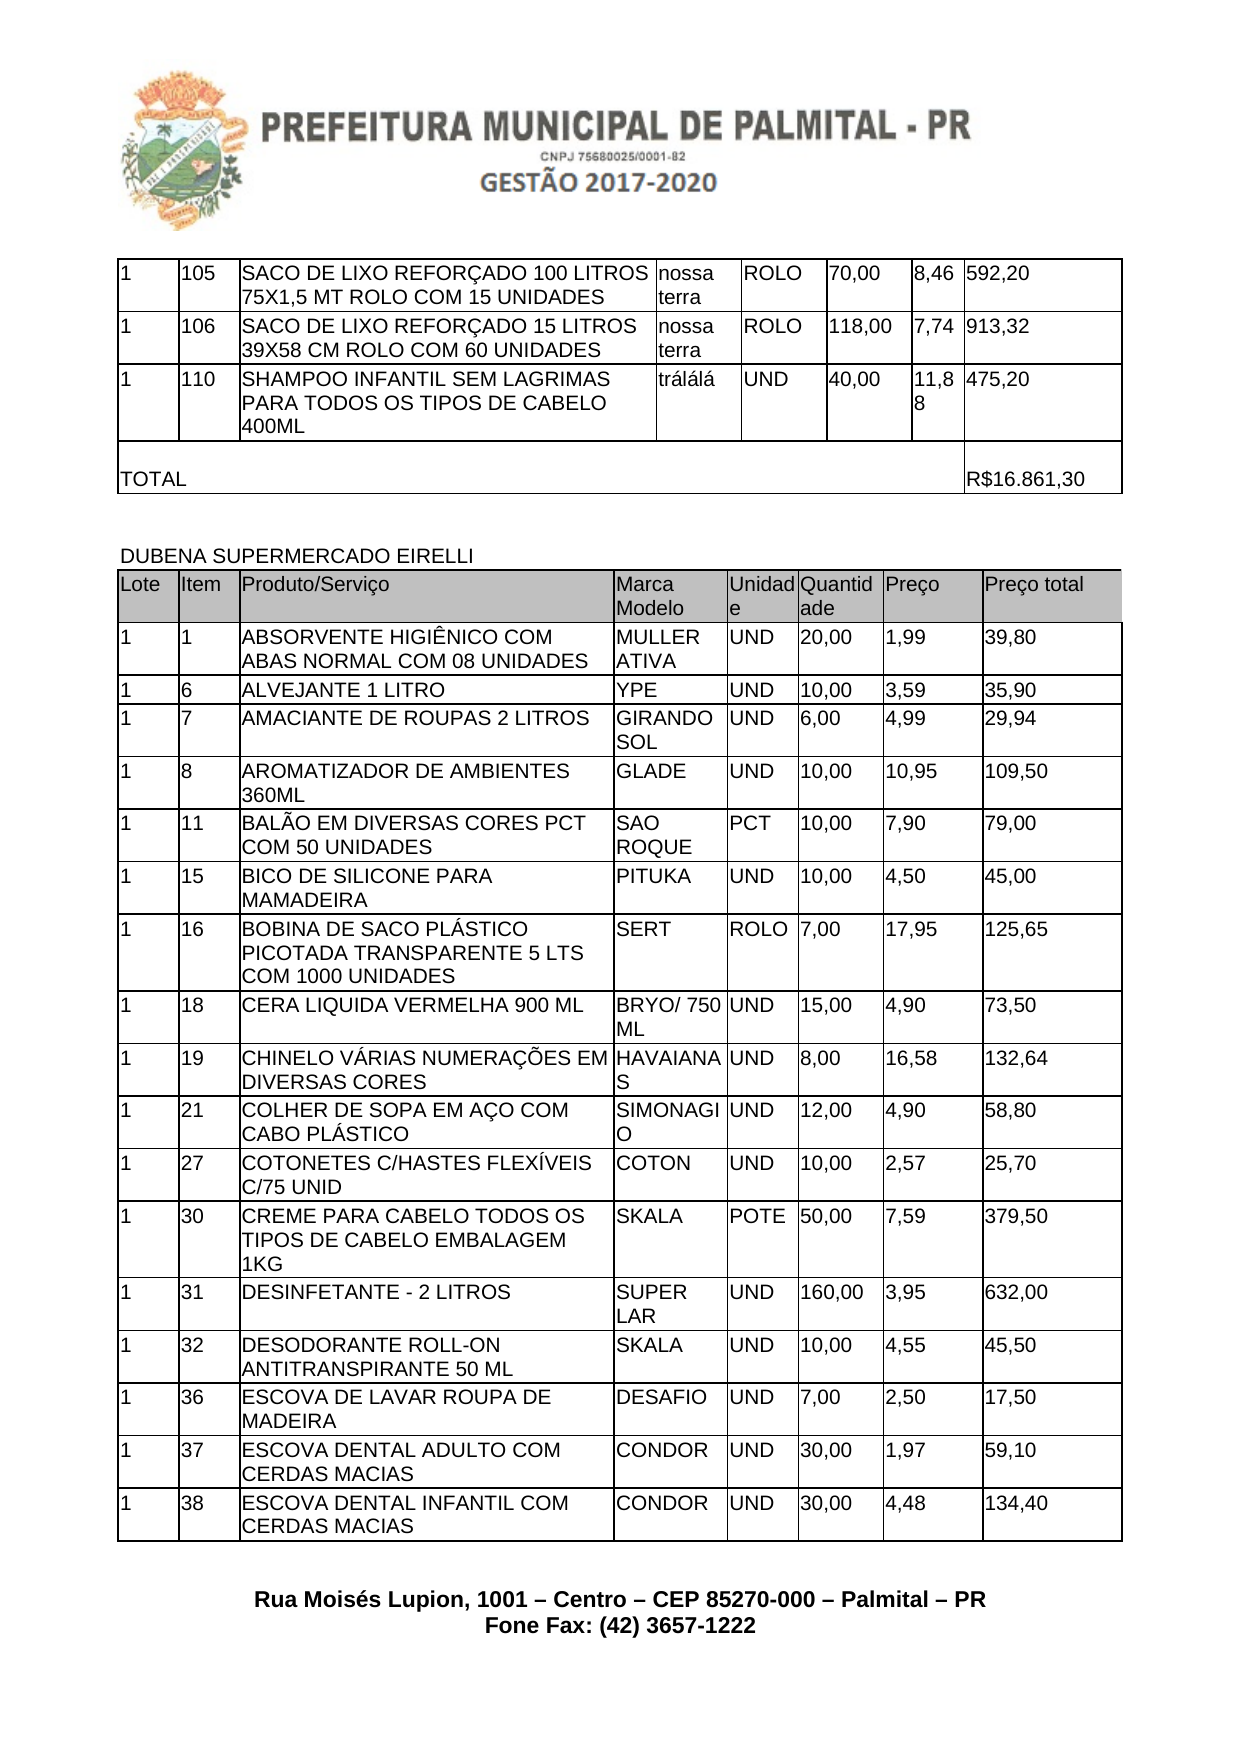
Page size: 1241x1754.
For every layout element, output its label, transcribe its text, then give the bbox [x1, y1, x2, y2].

table_cell 1 [119, 705, 178, 756]
table_cell CREME PARA CABELO TODOS OS TIPOS DE CABELO EMBALAGEM 1KG [241, 1202, 613, 1277]
table_cell 125,65 [984, 915, 1121, 990]
table_cell ROLO [742, 260, 826, 311]
table_cell 109,50 [984, 757, 1121, 808]
table_cell TOTAL [119, 442, 964, 492]
table_cell ALVEJANTE 1 LITRO [241, 676, 613, 703]
table_cell CONDOR [615, 1489, 727, 1540]
table_cell 1 [119, 676, 178, 703]
table_cell Marca Modelo [615, 571, 727, 622]
table_cell 45,50 [984, 1331, 1121, 1382]
table_cell 10,00 [799, 1331, 883, 1382]
table_cell R$16.861,30 [965, 442, 1121, 492]
table_cell 10,00 [799, 757, 883, 808]
table_cell 1,99 [884, 623, 982, 674]
table_cell CONDOR [615, 1436, 727, 1487]
table_cell ROLO [728, 915, 798, 990]
table_cell ROLO [742, 312, 826, 363]
table_cell YPE [615, 676, 727, 703]
table_cell 19 [180, 1044, 239, 1095]
table_cell DUBENA SUPERMERCADO EIRELLI [118, 494, 1122, 569]
table_cell 32 [180, 1331, 239, 1382]
table_cell 7,00 [799, 1384, 883, 1435]
table_cell 17,95 [884, 915, 982, 990]
table_cell UND [742, 365, 826, 440]
table_cell UND [728, 1149, 798, 1200]
table_cell ESCOVA DENTAL INFANTIL COM CERDAS MACIAS [241, 1489, 613, 1540]
table_cell BRYO/ 750 ML [615, 992, 727, 1042]
table_cell 15 [180, 862, 239, 913]
table_cell 18 [180, 992, 239, 1042]
table_cell PCT [728, 810, 798, 861]
table_cell 1 [119, 1278, 178, 1329]
table_cell 1 [119, 365, 178, 440]
table_cell 30 [180, 1202, 239, 1277]
table_cell SIMONAGIO [615, 1097, 727, 1148]
table_cell 10,95 [884, 757, 982, 808]
table_cell nossa terra [657, 312, 741, 363]
table_cell 50,00 [799, 1202, 883, 1277]
table_cell 37 [180, 1436, 239, 1487]
table_cell ESCOVA DE LAVAR ROUPA DE MADEIRA [241, 1384, 613, 1435]
table_cell SKALA [615, 1202, 727, 1277]
table_cell 1 [119, 623, 178, 674]
table_cell 6 [180, 676, 239, 703]
table_cell AROMATIZADOR DE AMBIENTES 360ML [241, 757, 613, 808]
table_cell 4,48 [884, 1489, 982, 1540]
table_cell 2,50 [884, 1384, 982, 1435]
table_cell 632,00 [984, 1278, 1121, 1329]
table_cell 1 [119, 1489, 178, 1540]
table_cell ESCOVA DENTAL ADULTO COM CERDAS MACIAS [241, 1436, 613, 1487]
table_cell 475,20 [965, 365, 1121, 440]
table_cell BALÃO EM DIVERSAS CORES PCT COM 50 UNIDADES [241, 810, 613, 861]
table_cell 132,64 [984, 1044, 1121, 1095]
table_cell 20,00 [799, 623, 883, 674]
table_cell nossa terra [657, 260, 741, 311]
table_cell 1 [119, 992, 178, 1042]
table_cell 38 [180, 1489, 239, 1540]
table_cell Produto/Serviço [241, 571, 613, 622]
table_cell GIRANDO SOL [615, 705, 727, 756]
table_cell SERT [615, 915, 727, 990]
table_cell 36 [180, 1384, 239, 1435]
table_cell 118,00 [828, 312, 911, 363]
table_cell 7,59 [884, 1202, 982, 1277]
table_cell 160,00 [799, 1278, 883, 1329]
table_cell DESODORANTE ROLL-ON ANTITRANSPIRANTE 50 ML [241, 1331, 613, 1382]
table_cell 58,80 [984, 1097, 1121, 1148]
table_cell 1 [119, 1097, 178, 1148]
table_cell UND [728, 1097, 798, 1148]
table_cell 379,50 [984, 1202, 1121, 1277]
table_cell 4,55 [884, 1331, 982, 1382]
table_cell COTON [615, 1149, 727, 1200]
table_cell 59,10 [984, 1436, 1121, 1487]
table_cell UND [728, 992, 798, 1042]
table_cell Quantidade [799, 571, 883, 622]
table_cell BOBINA DE SACO PLÁSTICO PICOTADA TRANSPARENTE 5 LTS COM 1000 UNIDADES [241, 915, 613, 990]
table_cell 10,00 [799, 676, 883, 703]
table_cell UND [728, 1384, 798, 1435]
table_cell UND [728, 705, 798, 756]
table_cell 1 [119, 810, 178, 861]
table_cell 1 [119, 1331, 178, 1382]
table_cell UND [728, 623, 798, 674]
table_cell PITUKA [615, 862, 727, 913]
table_cell UND [728, 757, 798, 808]
table_cell 106 [180, 312, 239, 363]
table_cell 10,00 [799, 1149, 883, 1200]
table_cell UND [728, 1331, 798, 1382]
table_cell 4,90 [884, 1097, 982, 1148]
table_cell 2,57 [884, 1149, 982, 1200]
table_cell 16,58 [884, 1044, 982, 1095]
table_cell 30,00 [799, 1489, 883, 1540]
table_cell Item [180, 571, 239, 622]
table_cell Preço [884, 571, 982, 622]
table_cell 39,80 [984, 623, 1121, 674]
table_cell 1 [119, 757, 178, 808]
table_cell 1 [119, 915, 178, 990]
table_cell 913,32 [965, 312, 1121, 363]
table_cell COLHER DE SOPA EM AÇO COM CABO PLÁSTICO [241, 1097, 613, 1148]
table_cell Preço total [984, 569, 1122, 622]
table_cell 45,00 [984, 862, 1121, 913]
table_cell 1 [119, 1149, 178, 1200]
table_cell UND [728, 1044, 798, 1095]
table_cell UND [728, 862, 798, 913]
table_cell 73,50 [984, 992, 1121, 1042]
picture [118, 59, 1004, 231]
table_cell 25,70 [984, 1149, 1121, 1200]
table_cell 16 [180, 915, 239, 990]
table_cell 12,00 [799, 1097, 883, 1148]
table_cell SUPER LAR [615, 1278, 727, 1329]
table_cell SHAMPOO INFANTIL SEM LAGRIMAS PARA TODOS OS TIPOS DE CABELO 400ML [241, 365, 656, 440]
table_cell 11 [180, 810, 239, 861]
table_cell MULLER ATIVA [615, 623, 727, 674]
table_cell HAVAIANAS [615, 1044, 727, 1095]
table_cell 1 [119, 312, 178, 363]
table_cell SACO DE LIXO REFORÇADO 15 LITROS 39X58 CM ROLO COM 60 UNIDADES [241, 312, 656, 363]
table_cell 10,00 [799, 862, 883, 913]
table_cell 110 [180, 365, 239, 440]
table_cell POTE [728, 1202, 798, 1277]
table_cell COTONETES C/HASTES FLEXÍVEIS C/75 UNID [241, 1149, 613, 1200]
table_cell 3,59 [884, 676, 982, 703]
table_cell 40,00 [828, 365, 911, 440]
table_cell 1 [119, 1384, 178, 1435]
table_cell ABSORVENTE HIGIÊNICO COM ABAS NORMAL COM 08 UNIDADES [241, 623, 613, 674]
table_cell 1,97 [884, 1436, 982, 1487]
table_cell GLADE [615, 757, 727, 808]
table_cell 70,00 [828, 260, 911, 311]
table_cell 1 [119, 1202, 178, 1277]
table_cell 1 [119, 1436, 178, 1487]
table_cell 7,00 [799, 915, 883, 990]
table_cell UND [728, 1436, 798, 1487]
table_cell 1 [119, 1044, 178, 1095]
table_cell 7,74 [913, 312, 964, 363]
table_cell 1 [119, 862, 178, 913]
table_cell 4,99 [884, 705, 982, 756]
table_cell trálálá [657, 365, 741, 440]
table_cell DESINFETANTE - 2 LITROS [241, 1278, 613, 1329]
table_cell 29,94 [984, 705, 1121, 756]
table_cell 1 [119, 260, 178, 311]
table_cell 31 [180, 1278, 239, 1329]
table_cell 79,00 [984, 810, 1121, 861]
table_cell Lote [119, 571, 178, 622]
table_cell 8,00 [799, 1044, 883, 1095]
table_cell 4,90 [884, 992, 982, 1042]
table_cell DESAFIO [615, 1384, 727, 1435]
table_cell AMACIANTE DE ROUPAS 2 LITROS [241, 705, 613, 756]
table_cell 6,00 [799, 705, 883, 756]
table_cell 8,46 [913, 260, 964, 311]
table_cell 7 [180, 705, 239, 756]
table_cell UND [728, 676, 798, 703]
table_cell 27 [180, 1149, 239, 1200]
table_cell 10,00 [799, 810, 883, 861]
table_cell 105 [180, 260, 239, 311]
table_cell Unidade [728, 571, 798, 622]
table_cell CHINELO VÁRIAS NUMERAÇÕES EM DIVERSAS CORES [241, 1044, 613, 1095]
table_cell 15,00 [799, 992, 883, 1042]
table_cell 30,00 [799, 1436, 883, 1487]
table_cell 35,90 [984, 676, 1121, 703]
table_cell 134,40 [984, 1489, 1121, 1540]
table_cell 21 [180, 1097, 239, 1148]
table_cell 592,20 [965, 260, 1121, 311]
table_cell SACO DE LIXO REFORÇADO 100 LITROS 75X1,5 MT ROLO COM 15 UNIDADES [241, 260, 656, 311]
table_cell BICO DE SILICONE PARA MAMADEIRA [241, 862, 613, 913]
table_cell 3,95 [884, 1278, 982, 1329]
table_cell SAO ROQUE [615, 810, 727, 861]
table_cell 4,50 [884, 862, 982, 913]
table_cell 1 [180, 623, 239, 674]
table_cell 8 [180, 757, 239, 808]
table_cell 17,50 [984, 1384, 1121, 1435]
table_cell 11,88 [913, 365, 964, 440]
table_cell SKALA [615, 1331, 727, 1382]
table_cell UND [728, 1278, 798, 1329]
table_cell CERA LIQUIDA VERMELHA 900 ML [241, 992, 613, 1042]
table_cell 7,90 [884, 810, 982, 861]
table_cell UND [728, 1489, 798, 1540]
